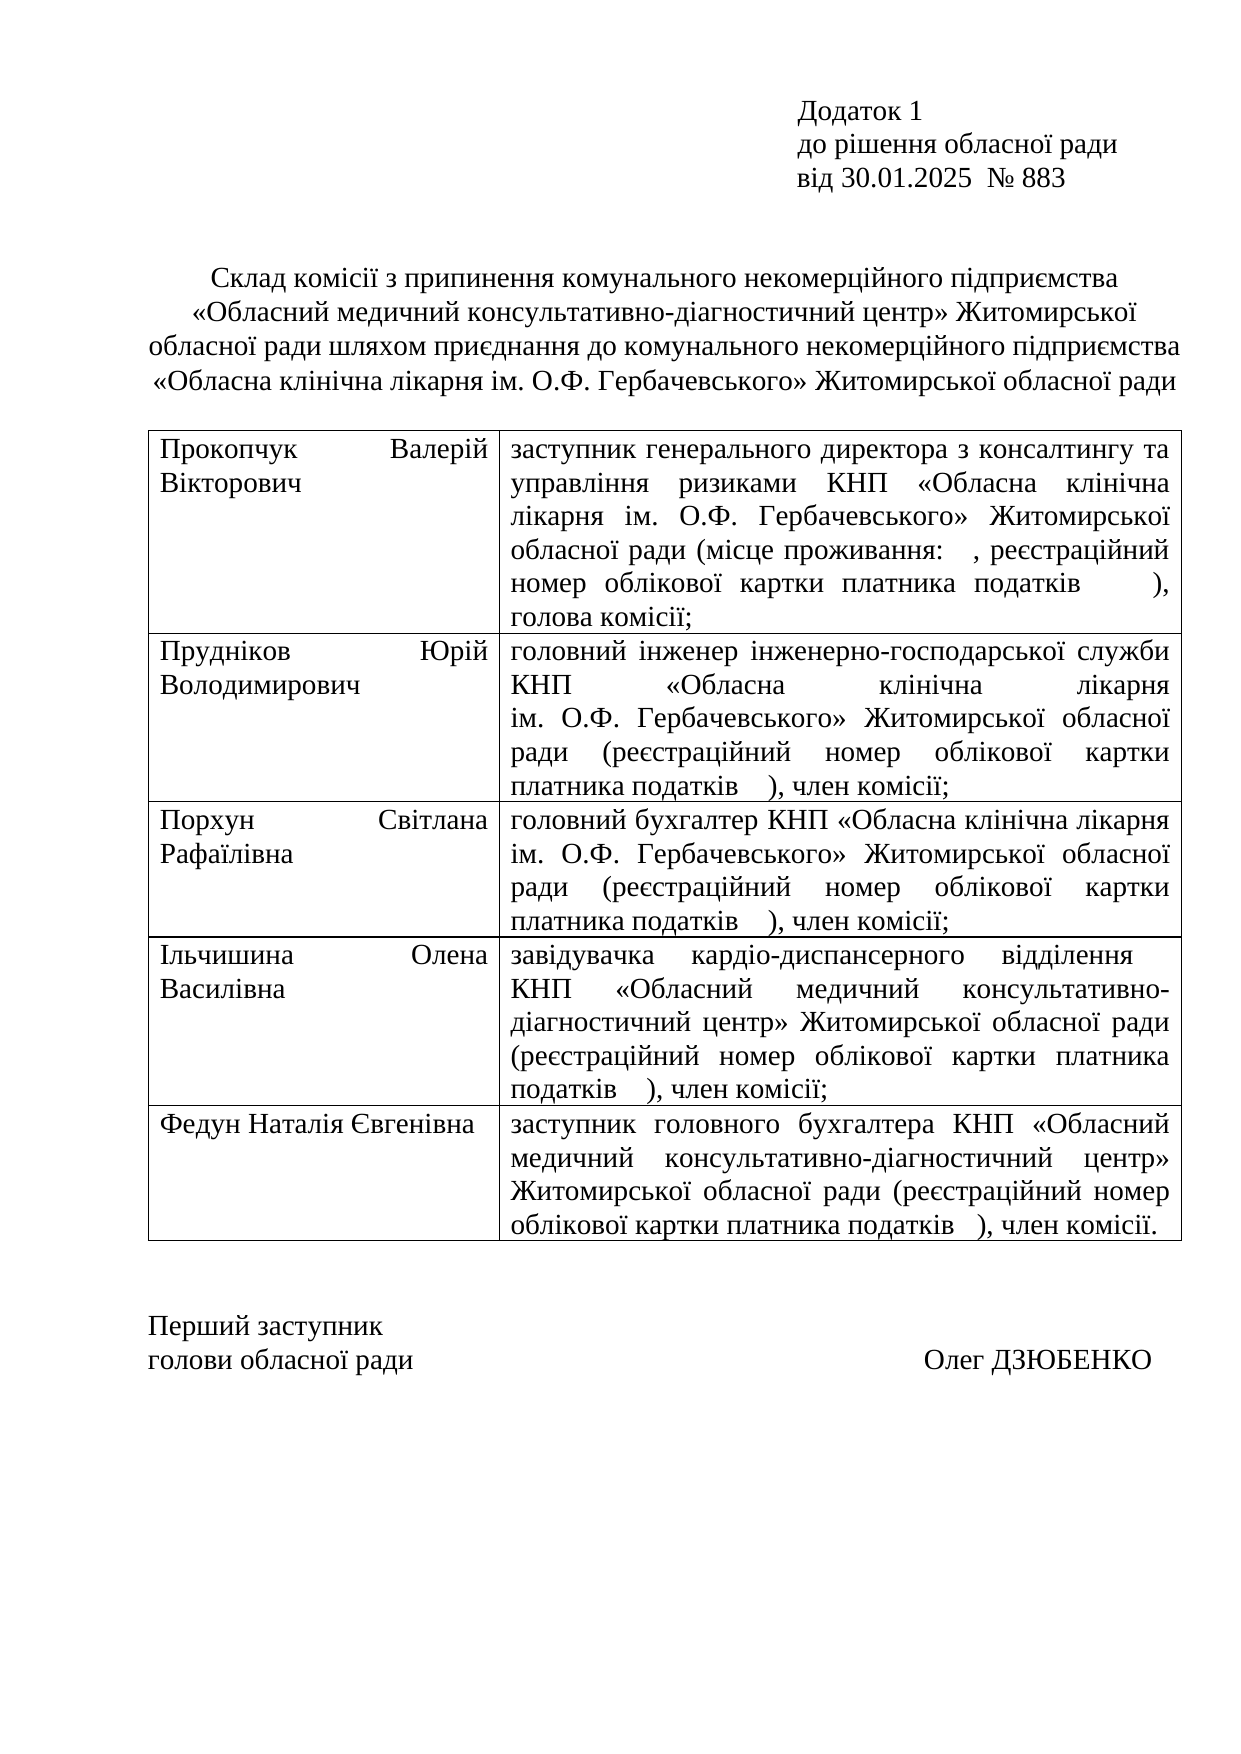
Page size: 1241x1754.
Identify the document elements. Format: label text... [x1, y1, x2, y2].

text голови обласної ради Олег ДЗЮБЕНКО [148, 1342, 1181, 1376]
text Перший заступник [148, 1308, 1181, 1342]
table_cell головний інженер інженерно-господарської служби КНП «Обласна клінічна лікарня ім. О.Ф. Гербачевського» Житомирської обласної ради (реєстраційний номер облікової картки платника податків ), член комісії; [500, 634, 1181, 801]
table_cell головний бухгалтер КНП «Обласна клінічна лікарня ім. О.Ф. Гербачевського» Житомирської обласної ради (реєстраційний номер облікової картки платника податків ), член комісії; [500, 802, 1181, 936]
table_cell Порхун Світлана Рафаїлівна [149, 802, 499, 936]
text Додаток 1 [148, 93, 1181, 126]
table_cell заступник головного бухгалтера КНП «Обласний медичний консультативно-діагностичний центр» Житомирської обласної ради (реєстраційний номер облікової картки платника податків ), член комісії. [500, 1106, 1181, 1240]
table_cell завідувачка кардіо-диспансерного відділення КНП «Обласний медичний консультативно-діагностичний центр» Житомирської обласної ради (реєстраційний номер облікової картки платника податків ), член комісії; [500, 938, 1181, 1105]
table_cell Ільчишина Олена Василівна [149, 938, 499, 1105]
text до рішення обласної ради [148, 126, 1181, 160]
subtitle від 30.01.2025 № 883 [148, 160, 1181, 193]
table_cell Прудніков Юрій Володимирович [149, 634, 499, 801]
text Склад комісії з припинення комунального некомерційного підприємства «Обласний медичний консультативно-діагностичний центр» Житомирської обласної ради шляхом приєднання до комунального некомерційного підприємства «Обласна клінічна лікарня ім. О.Ф. Гербачевського» Житомирської обласної ради [148, 260, 1181, 397]
table_header заступник генерального директора з консалтингу та управління ризиками КНП «Обласна клінічна лікарня ім. О.Ф. Гербачевського» Житомирської обласної ради (місце проживання: , реєстраційний номер облікової картки платника податків ), голова комісії; [500, 431, 1181, 632]
table_header Прокопчук Валерій Вікторович [149, 431, 499, 632]
table_cell Федун Наталія Євгенівна [149, 1106, 499, 1240]
